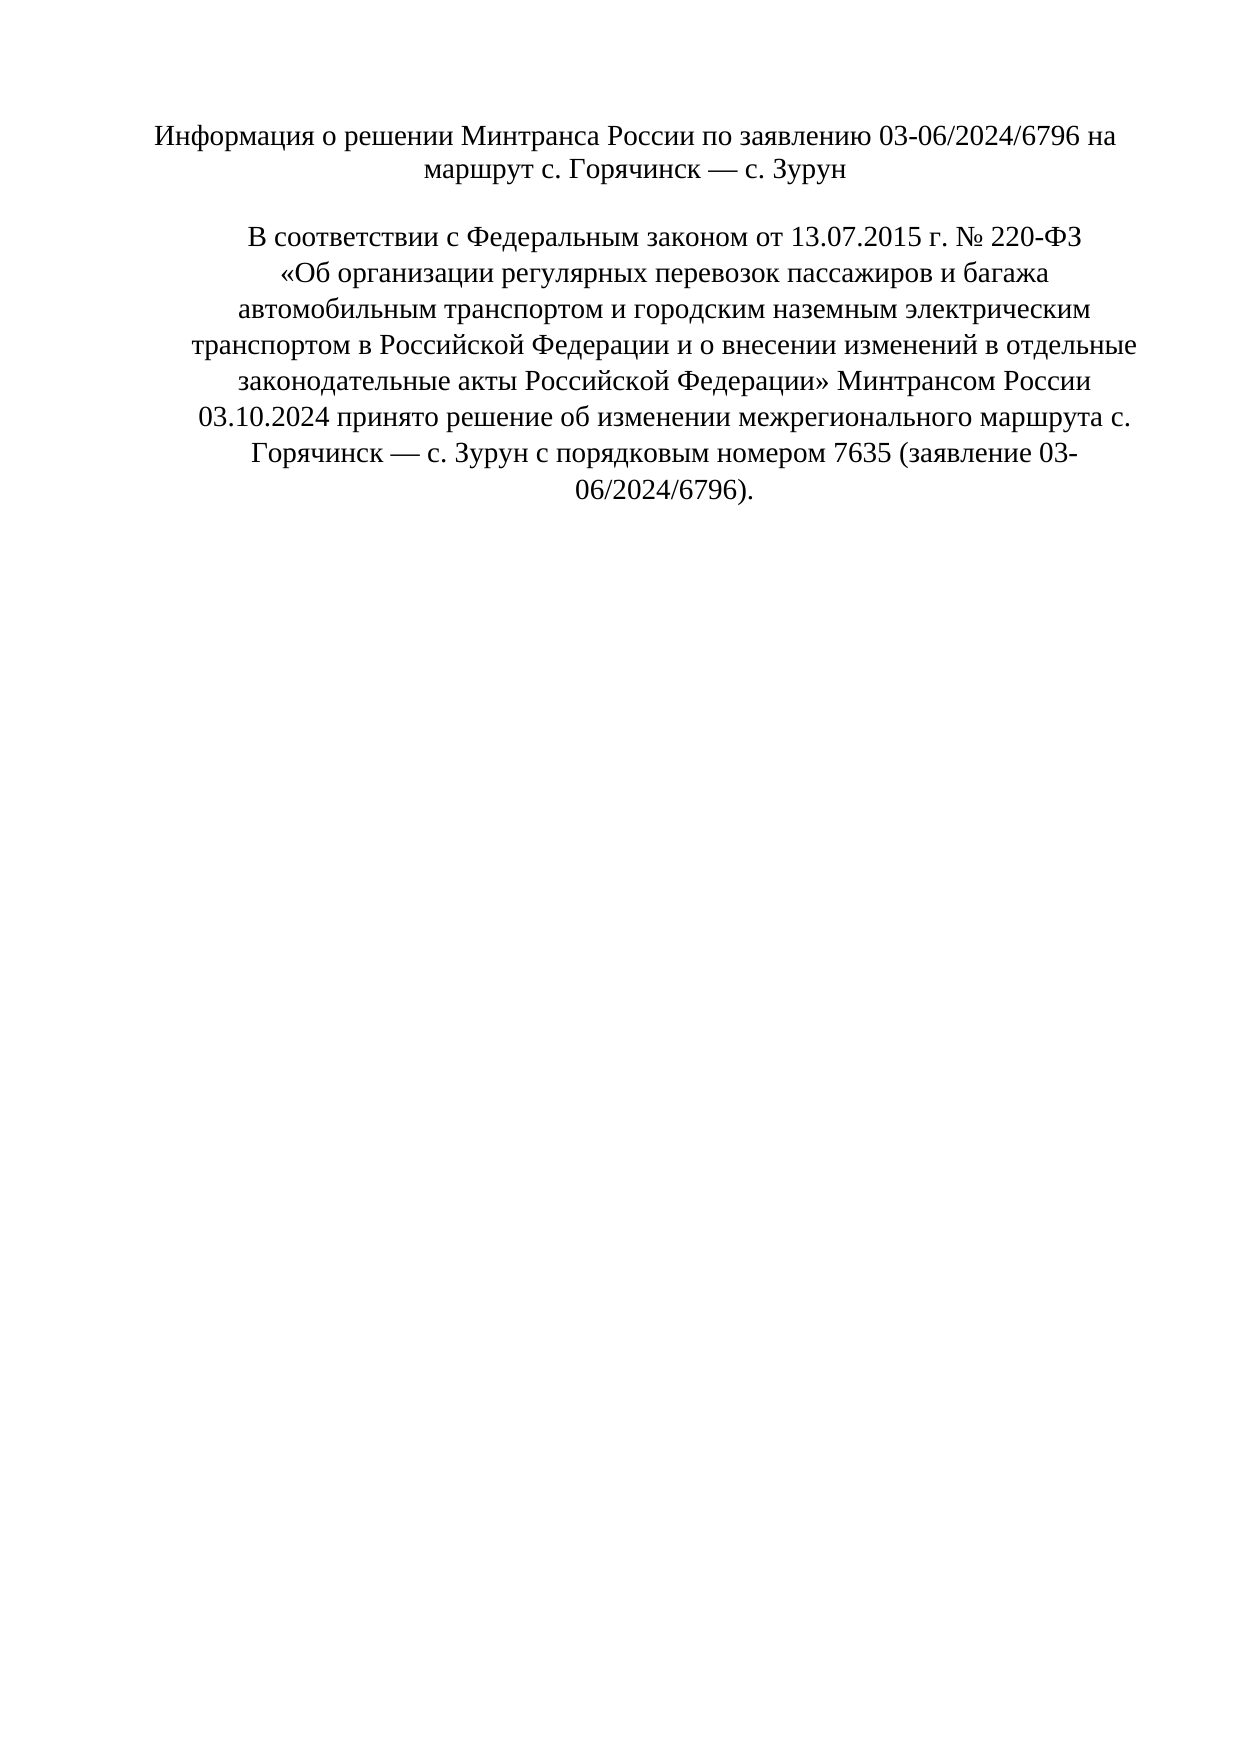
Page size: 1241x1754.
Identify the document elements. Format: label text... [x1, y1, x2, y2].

text В соответствии с Федеральным законом от 13.07.2015 г. № 220-ФЗ «Об организации регулярных перевозок пассажиров и багажа автомобильным транспортом и городским наземным электрическим транспортом в Российской Федерации и о внесении изменений в отдельные законодательные акты Российской Федерации» Минтрансом России 03.10.2024 принято решение об изменении межрегионального маршрута с. Горячинск — с. Зурун с порядковым номером 7635 (заявление 03-06/2024/6796). [177, 219, 1152, 505]
text Информация о решении Минтранса России по заявлению 03-06/2024/6796 на маршрут с. Горячинск — с. Зурун [118, 118, 1152, 185]
